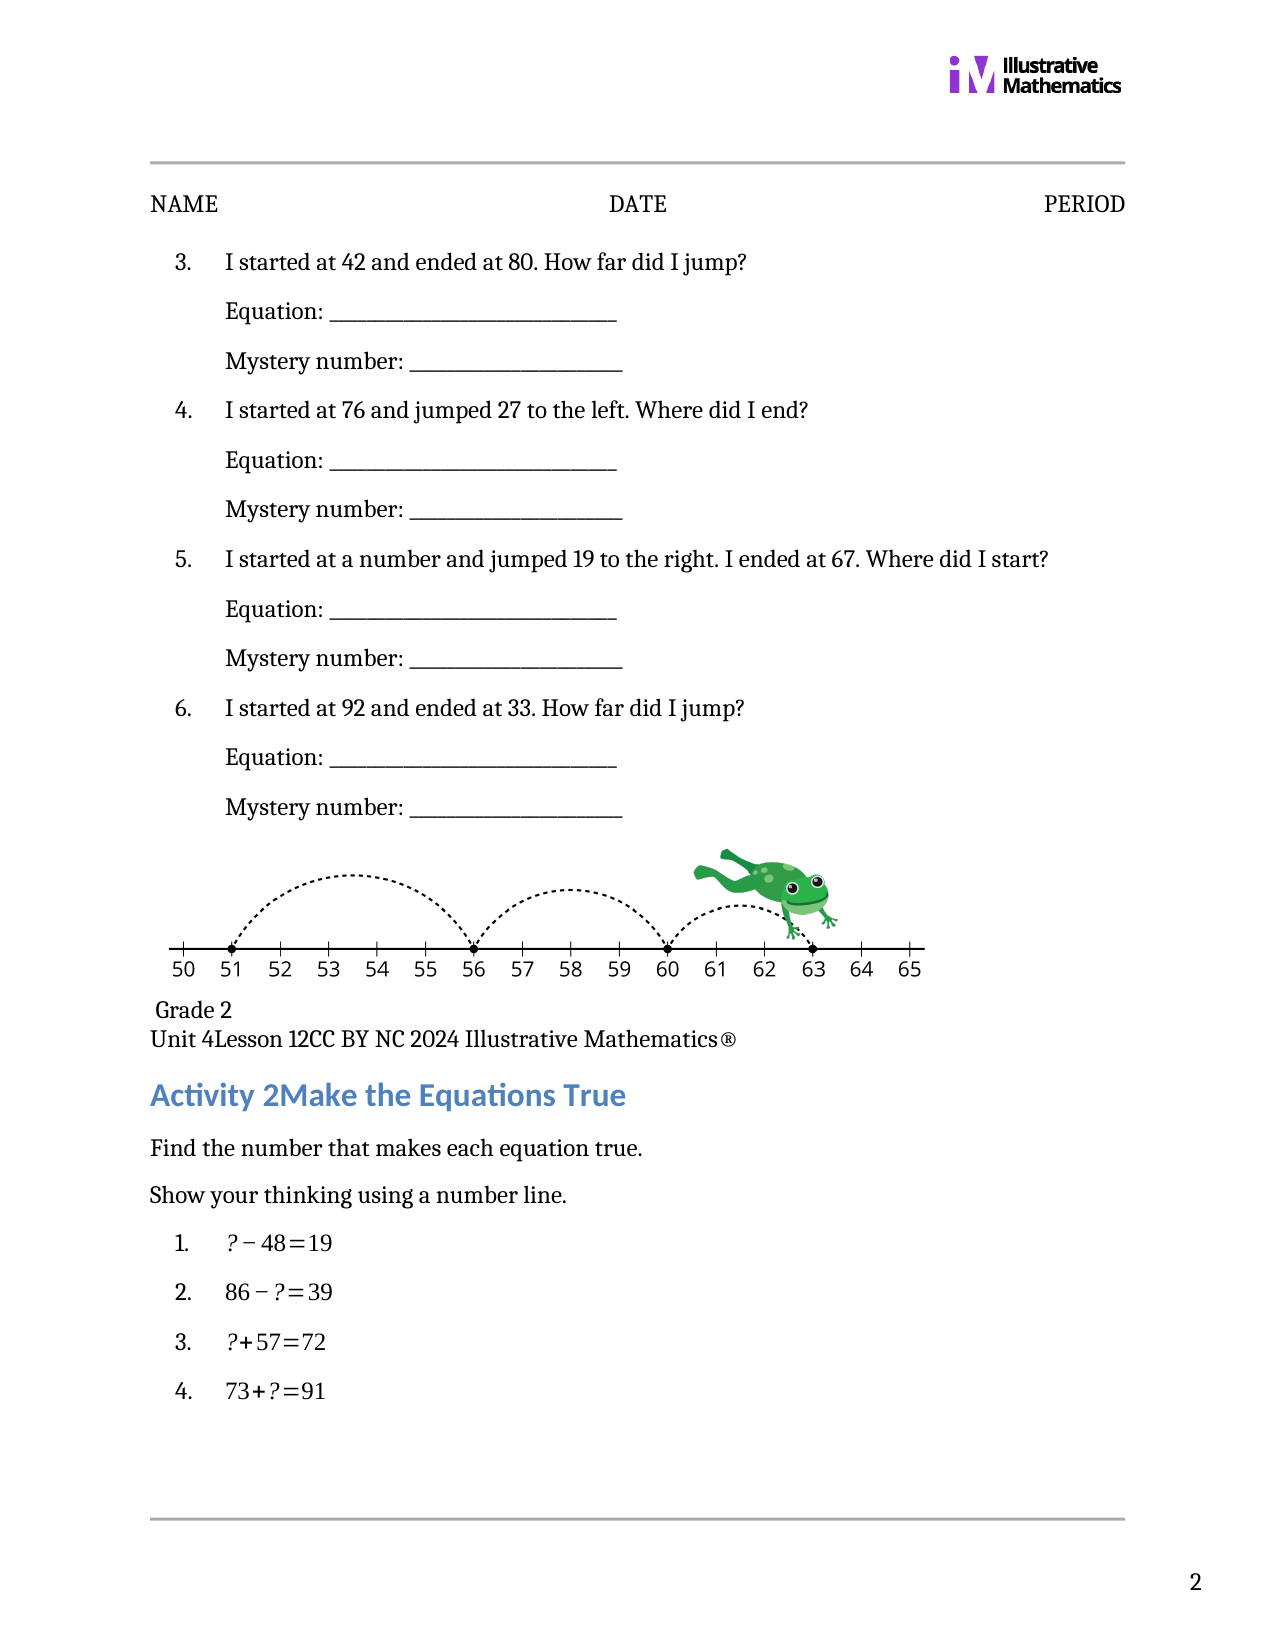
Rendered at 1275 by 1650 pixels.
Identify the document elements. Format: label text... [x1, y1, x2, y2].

subtitle Activity 2Make the Equations True [150, 1074, 1125, 1115]
list I started at 42 and ended at 80. How far did I jump? [175, 247, 1125, 276]
list Mystery number: _______________________ [175, 644, 1125, 673]
list I started at 92 and ended at 33. How far did I jump? [175, 694, 1125, 722]
picture [949, 55, 1121, 93]
list Equation: _______________________________ [175, 446, 1125, 474]
list Mystery number: _______________________ [175, 495, 1125, 524]
list I started at a number and jumped 19 to the right. I ended at 67. Where did I start? [175, 545, 1125, 574]
list Equation: _______________________________ [175, 594, 1125, 623]
list Equation: _______________________________ [175, 743, 1125, 772]
picture [168, 842, 925, 977]
text Find the number that makes each equation true. [150, 1133, 1125, 1162]
text Grade 2 Unit 4Lesson 12CC BY NC 2024 Illustrative Mathematics® [150, 996, 1125, 1053]
list I started at 76 and jumped 27 to the left. Where did I end? [175, 396, 1125, 425]
list Mystery number: _______________________ [175, 793, 1125, 822]
list Mystery number: _______________________ [175, 347, 1125, 375]
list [175, 297, 1125, 326]
text Show your thinking using a number line. [150, 1181, 1125, 1210]
